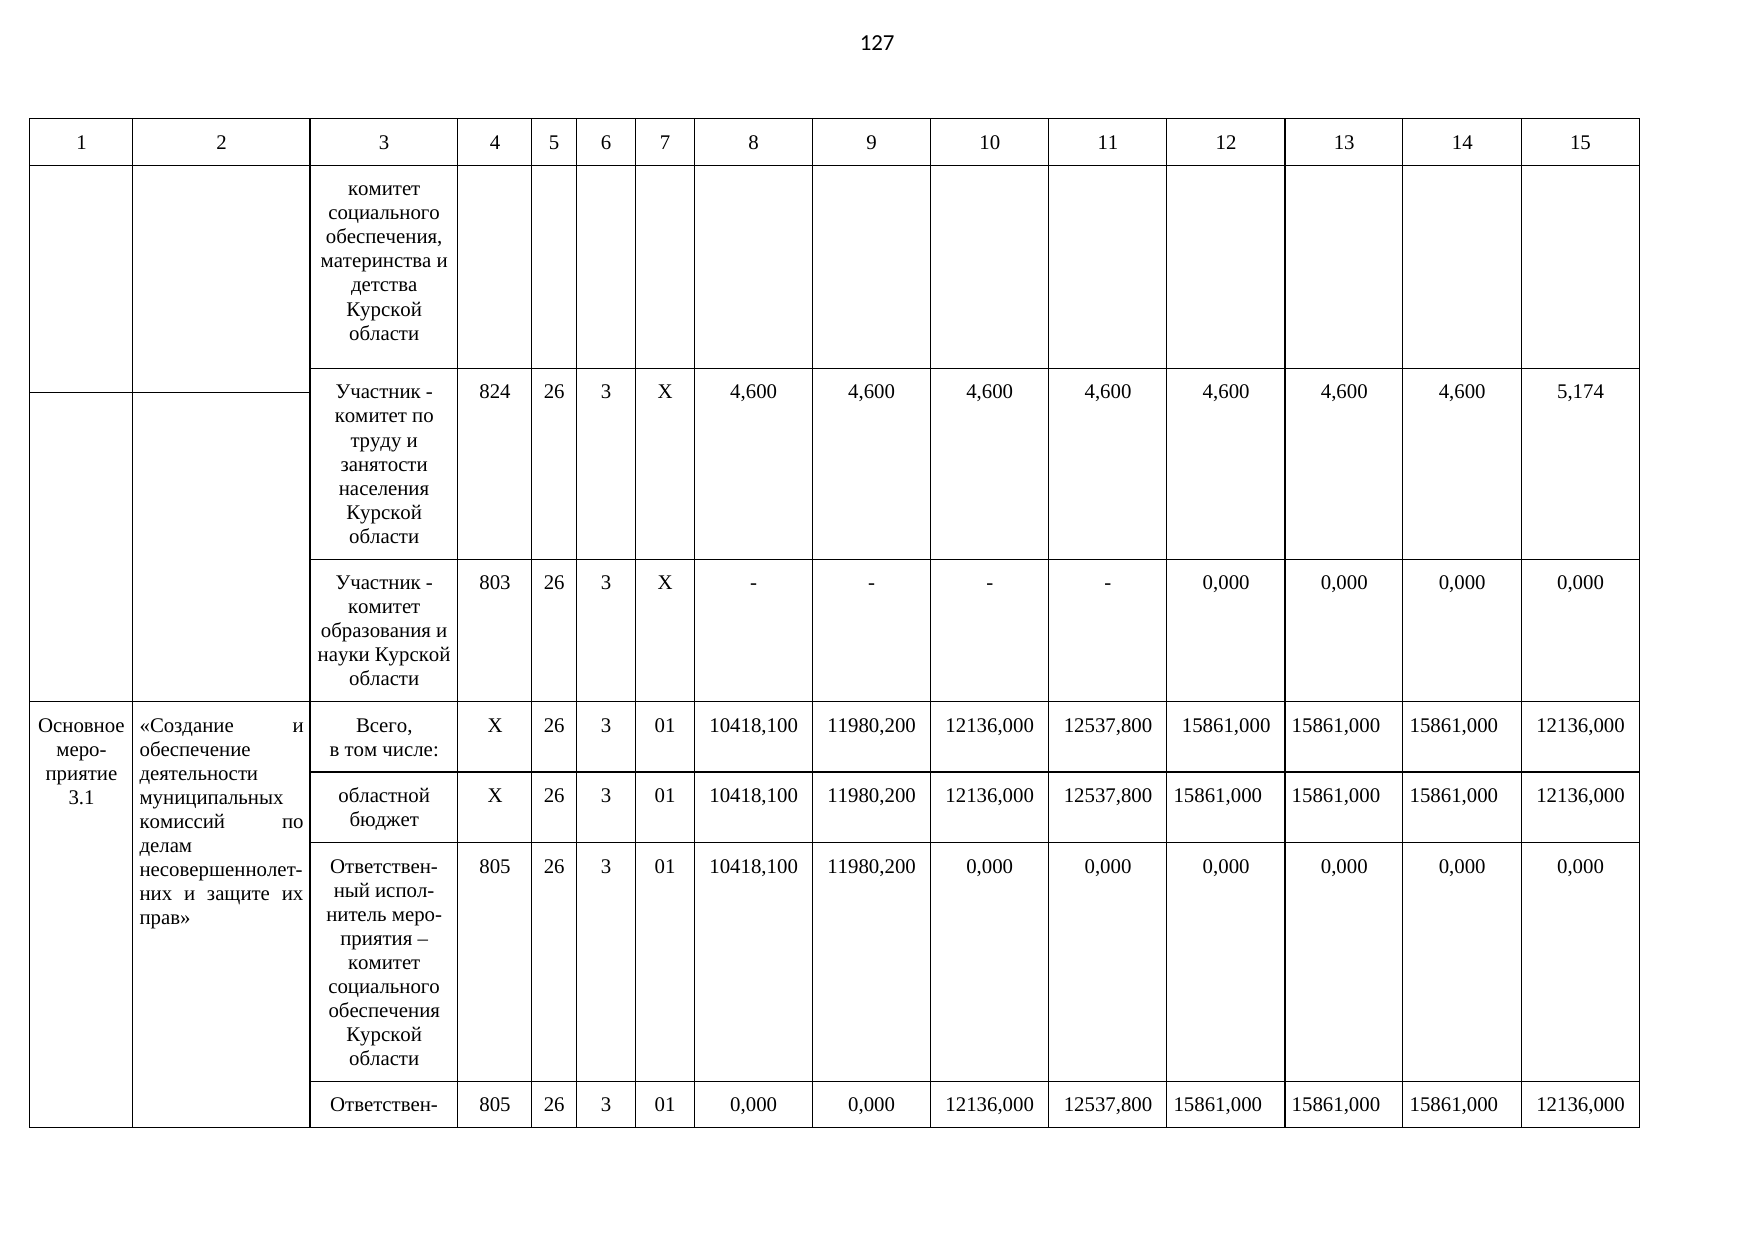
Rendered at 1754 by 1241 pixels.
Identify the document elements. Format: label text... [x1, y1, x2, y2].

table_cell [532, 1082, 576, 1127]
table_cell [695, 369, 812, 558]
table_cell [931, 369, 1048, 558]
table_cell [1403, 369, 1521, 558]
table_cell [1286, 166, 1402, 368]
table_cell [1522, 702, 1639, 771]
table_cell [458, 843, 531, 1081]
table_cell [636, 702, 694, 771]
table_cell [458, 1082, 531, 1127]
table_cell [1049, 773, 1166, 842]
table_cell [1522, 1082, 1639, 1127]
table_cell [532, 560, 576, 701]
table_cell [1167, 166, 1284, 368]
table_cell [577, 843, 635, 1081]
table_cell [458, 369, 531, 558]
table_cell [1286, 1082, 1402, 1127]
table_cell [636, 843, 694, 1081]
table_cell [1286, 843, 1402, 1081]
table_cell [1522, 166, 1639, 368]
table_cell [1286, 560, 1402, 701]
table_header 3 [311, 119, 457, 164]
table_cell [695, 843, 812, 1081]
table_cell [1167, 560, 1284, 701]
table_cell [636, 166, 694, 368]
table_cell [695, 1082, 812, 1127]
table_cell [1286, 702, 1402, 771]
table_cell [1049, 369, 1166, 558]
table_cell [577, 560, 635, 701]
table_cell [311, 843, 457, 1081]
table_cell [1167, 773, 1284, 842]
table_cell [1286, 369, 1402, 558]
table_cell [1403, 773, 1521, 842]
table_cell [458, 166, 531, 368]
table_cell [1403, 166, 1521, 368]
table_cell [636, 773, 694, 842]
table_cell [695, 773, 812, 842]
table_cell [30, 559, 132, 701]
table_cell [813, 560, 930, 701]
table_header 7 [636, 119, 694, 164]
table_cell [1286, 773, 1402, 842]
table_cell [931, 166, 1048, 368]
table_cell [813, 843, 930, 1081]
table_header 9 [813, 119, 930, 164]
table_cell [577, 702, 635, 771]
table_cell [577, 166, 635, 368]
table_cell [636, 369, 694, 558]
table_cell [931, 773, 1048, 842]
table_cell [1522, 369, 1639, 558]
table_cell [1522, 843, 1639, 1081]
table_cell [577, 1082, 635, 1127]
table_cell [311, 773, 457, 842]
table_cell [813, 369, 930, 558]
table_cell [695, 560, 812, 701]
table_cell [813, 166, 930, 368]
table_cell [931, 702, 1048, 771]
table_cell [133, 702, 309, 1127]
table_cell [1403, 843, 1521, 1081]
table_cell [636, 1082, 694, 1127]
table_header 4 [458, 119, 531, 164]
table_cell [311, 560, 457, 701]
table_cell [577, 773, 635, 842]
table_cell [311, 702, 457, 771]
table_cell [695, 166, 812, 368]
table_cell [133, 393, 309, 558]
table_header 15 [1522, 119, 1639, 164]
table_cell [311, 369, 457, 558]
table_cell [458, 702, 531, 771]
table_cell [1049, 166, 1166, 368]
table_header 5 [532, 119, 576, 164]
table_header 13 [1286, 119, 1402, 164]
table_header 1 [30, 119, 132, 164]
table_header 8 [695, 119, 812, 164]
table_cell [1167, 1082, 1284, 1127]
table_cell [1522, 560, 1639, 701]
table_header 14 [1403, 119, 1521, 164]
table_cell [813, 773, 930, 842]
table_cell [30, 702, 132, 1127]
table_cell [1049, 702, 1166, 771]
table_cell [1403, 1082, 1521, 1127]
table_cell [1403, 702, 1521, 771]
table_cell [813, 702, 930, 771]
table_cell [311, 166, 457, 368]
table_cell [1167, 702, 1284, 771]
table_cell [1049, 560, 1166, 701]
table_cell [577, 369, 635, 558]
table_header 11 [1049, 119, 1166, 164]
table_header 6 [577, 119, 635, 164]
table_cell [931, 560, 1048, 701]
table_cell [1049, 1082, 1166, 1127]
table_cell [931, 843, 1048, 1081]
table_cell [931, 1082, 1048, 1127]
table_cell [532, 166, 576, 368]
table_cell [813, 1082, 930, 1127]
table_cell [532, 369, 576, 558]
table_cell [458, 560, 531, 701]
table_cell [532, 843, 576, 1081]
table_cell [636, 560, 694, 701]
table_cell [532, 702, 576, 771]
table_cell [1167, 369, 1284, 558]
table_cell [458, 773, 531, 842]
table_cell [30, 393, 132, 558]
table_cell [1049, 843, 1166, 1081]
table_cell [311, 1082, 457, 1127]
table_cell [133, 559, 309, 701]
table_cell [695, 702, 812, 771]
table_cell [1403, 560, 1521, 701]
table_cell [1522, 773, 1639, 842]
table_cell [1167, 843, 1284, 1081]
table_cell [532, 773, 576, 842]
table_header 2 [133, 119, 309, 164]
table_header 12 [1167, 119, 1284, 164]
table_header 10 [931, 119, 1048, 164]
